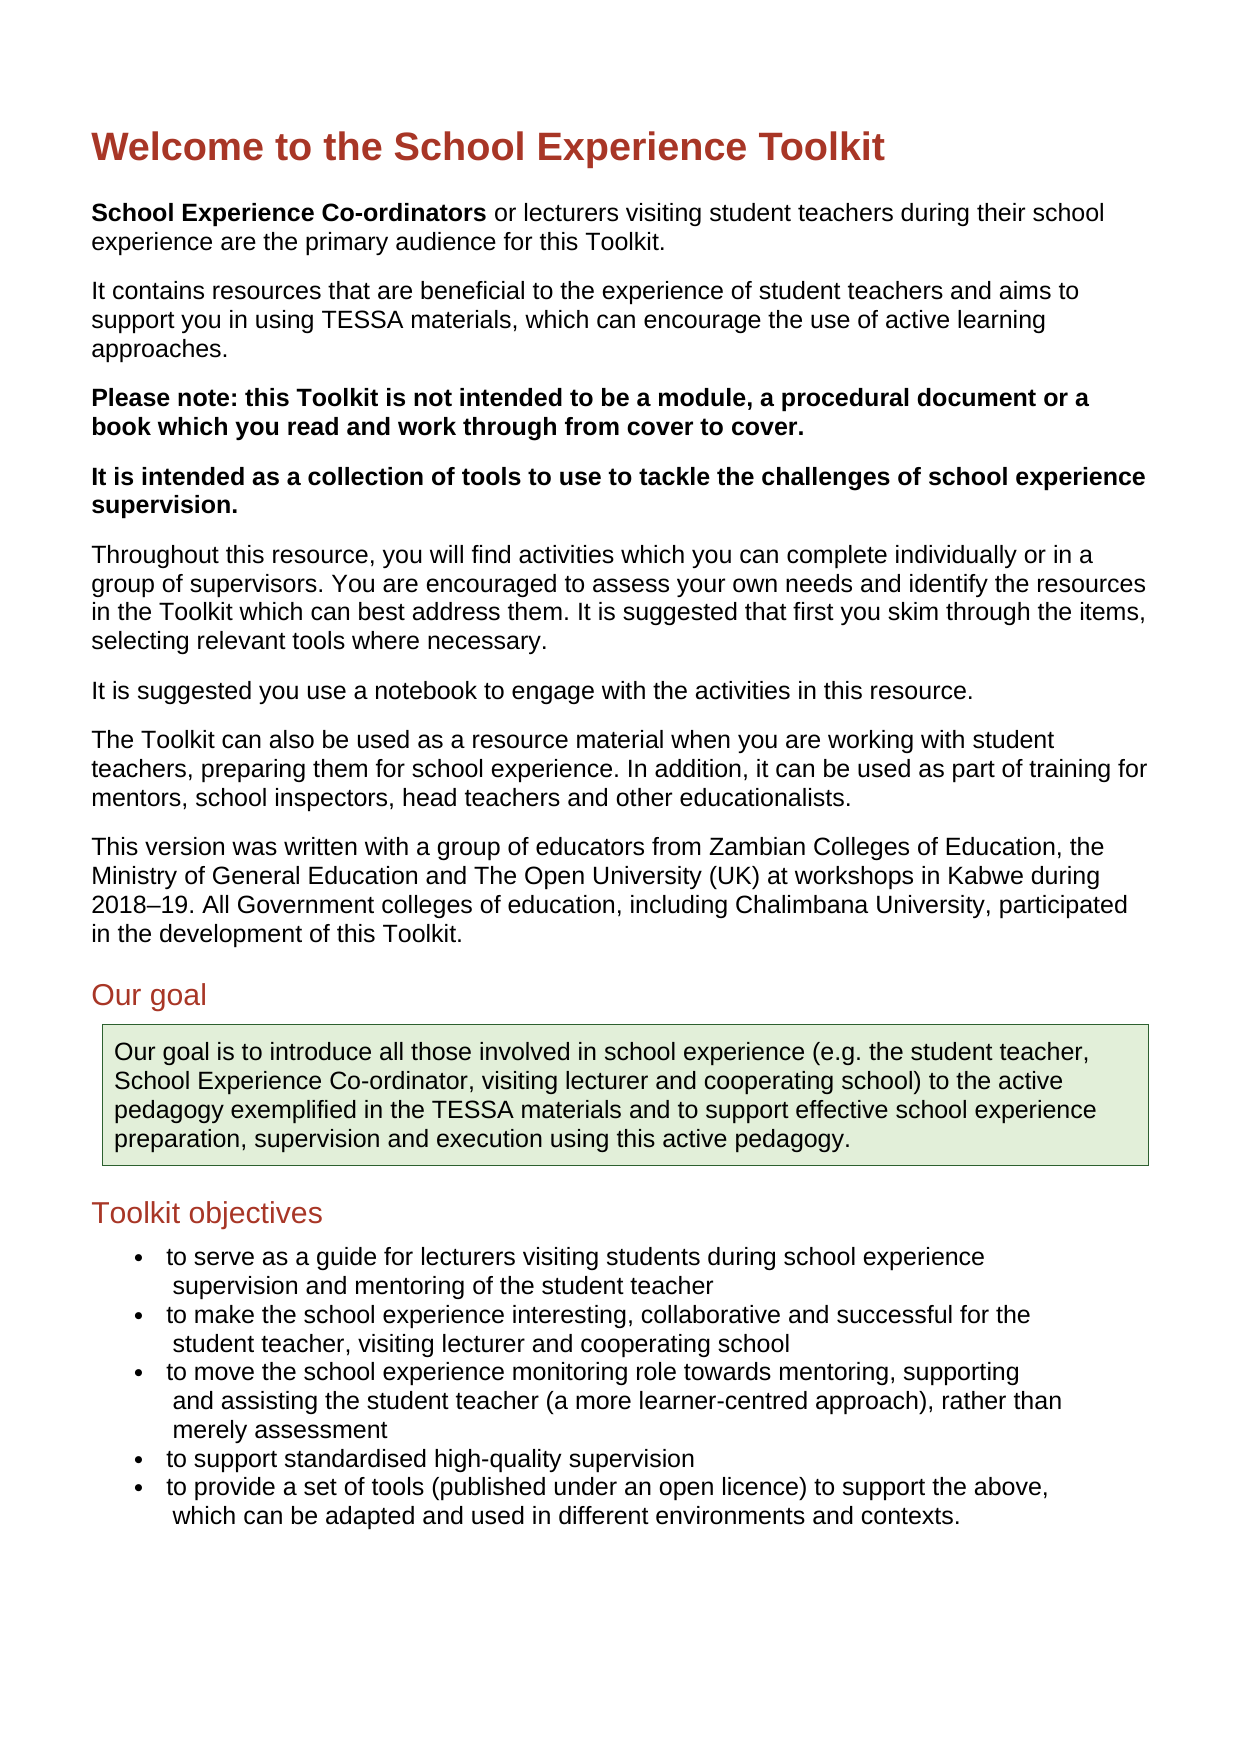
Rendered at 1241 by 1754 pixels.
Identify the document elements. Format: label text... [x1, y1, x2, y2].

list to provide a set of tools (published under an open licence) to support the above, which can be adapted and used in different environments and contexts. [135, 1472, 1068, 1530]
list to serve as a guide for lecturers visiting students during school experience supervision and mentoring of the student teacher [135, 1242, 1068, 1300]
text School Experience Co-ordinators or lecturers visiting student teachers during their school experience are the primary audience for this Toolkit. [91, 198, 1149, 255]
list to move the school experience monitoring role towards mentoring, supporting and assisting the student teacher (a more learner-centred approach), rather than merely assessment [135, 1357, 1068, 1443]
list to make the school experience interesting, collaborative and successful for the student teacher, visiting lecturer and cooperating school [135, 1300, 1068, 1357]
text It is intended as a collection of tools to use to tackle the challenges of school experience supervision. [91, 461, 1149, 519]
text Throughout this resource, you will find activities which you can complete individually or in a group of supervisors. You are encouraged to assess your own needs and identify the resources in the Toolkit which can best address them. It is suggested that first you skim through the items, selecting relevant tools where necessary. [91, 540, 1149, 655]
subtitle Welcome to the School Experience Toolkit [91, 123, 1149, 168]
list to support standardised high-quality supervision [135, 1443, 1068, 1472]
text The Toolkit can also be used as a resource material when you are working with student teachers, preparing them for school experience. In addition, it can be used as part of training for mentors, school inspectors, head teachers and other educationalists. [91, 725, 1149, 811]
text Our goal [91, 976, 1149, 1011]
table_header Our goal is to introduce all those involved in school experience (e.g. the student teacher, School Experience Co-ordinator, visiting lecturer and cooperating school) to the active pedagogy exemplified in the TESSA materials and to support effective school experience preparation, supervision and execution using this active pedagogy. [103, 1025, 1148, 1165]
text It is suggested you use a notebook to engage with the activities in this resource. [91, 676, 1149, 704]
text This version was written with a group of educators from Zambian Colleges of Education, the Ministry of General Education and The Open University (UK) at workshops in Kabwe during 2018–19. All Government colleges of education, including Chalimbana University, participated in the development of this Toolkit. [91, 832, 1149, 947]
text Please note: this Toolkit is not intended to be a module, a procedural document or a book which you read and work through from cover to cover. [91, 383, 1149, 441]
text Toolkit objectives [91, 1195, 1149, 1230]
text It contains resources that are beneficial to the experience of student teachers and aims to support you in using TESSA materials, which can encourage the use of active learning approaches. [91, 276, 1149, 362]
